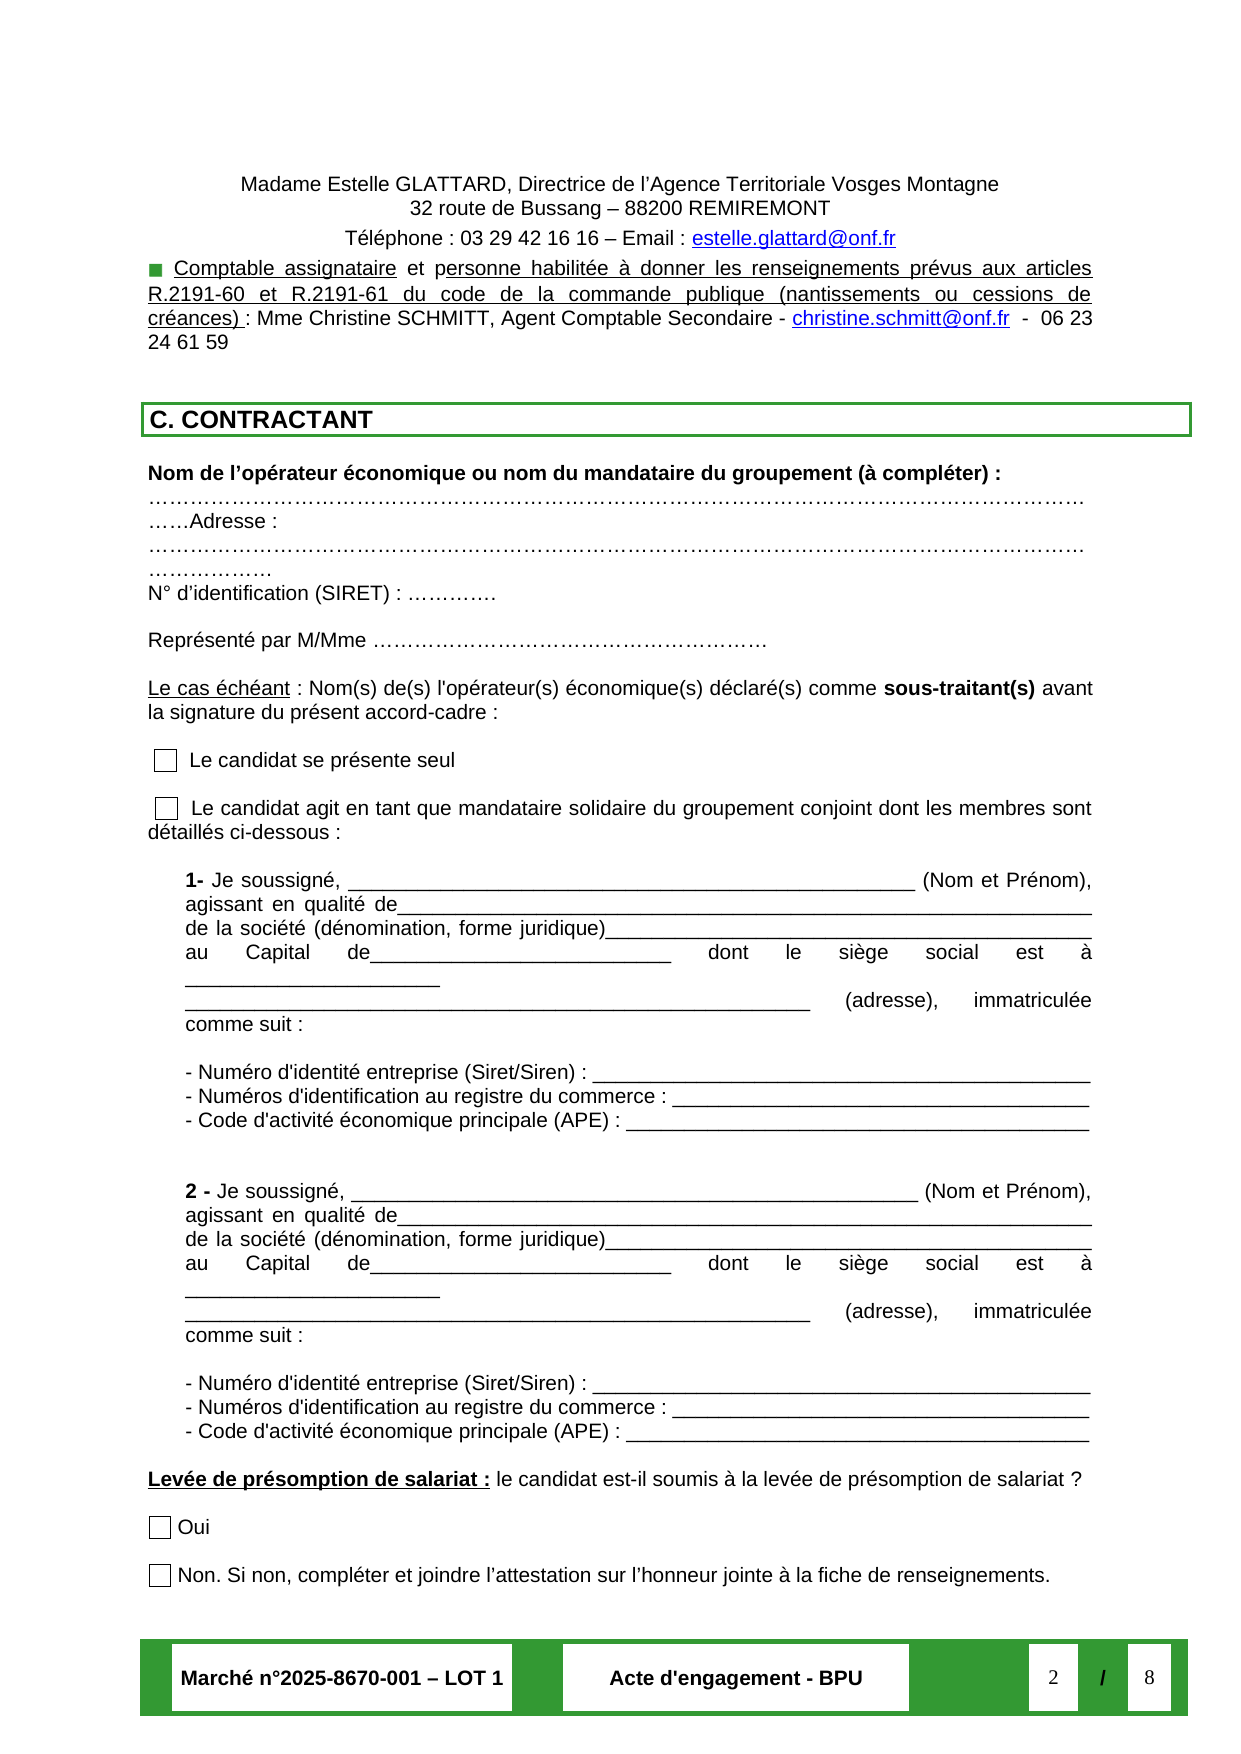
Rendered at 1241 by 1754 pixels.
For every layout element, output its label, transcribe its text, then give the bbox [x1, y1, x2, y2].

text 2 - Je soussigné, _________________________________________________ (Nom et Prénom), agissant en qualité de____________________________________________________________ de la société (dénomination, forme juridique)__________________________________________ au Capital de__________________________ dont le siège social est à ______________________ [185, 1179, 1093, 1299]
text Oui [148, 1515, 1093, 1539]
text Nom de l’opérateur économique ou nom du mandataire du groupement (à compléter) : [148, 461, 1093, 484]
text ______________________________________________________ (adresse), immatriculée comme suit : [185, 1299, 1093, 1347]
text Non. Si non, compléter et joindre l’attestation sur l’honneur jointe à la fiche de renseignements. [148, 1563, 1093, 1587]
text Représenté par M/Mme ………………………………………………… [148, 628, 1093, 652]
text Comptable assignataire et personne habilitée à donner les renseignements prévus aux articles R.2191-60 et R.2191-61 du code de la commande publique (nantissements ou cessions de créances) : Mme Christine SCHMITT, Agent Comptable Secondaire - christine.schmitt@onf.fr - 06 23 24 61 59 [148, 256, 1093, 354]
text Le cas échéant : Nom(s) de(s) l'opérateur(s) économique(s) déclaré(s) comme sous-traitant(s) avant la signature du présent accord-cadre : [148, 676, 1093, 724]
text - Numéros d'identification au registre du commerce : ____________________________________ [185, 1083, 1093, 1107]
text Madame Estelle GLATTARD, Directrice de l’Agence Territoriale Vosges Montagne [148, 172, 1093, 196]
text - Code d'activité économique principale (APE) : ________________________________________ [185, 1419, 1093, 1443]
text ______________________________________________________ (adresse), immatriculée comme suit : [185, 988, 1093, 1036]
text Levée de présomption de salariat : le candidat est-il soumis à la levée de présomption de salariat ? [148, 1467, 1093, 1491]
text Téléphone : 03 29 42 16 16 – Email : estelle.glattard@onf.fr [148, 226, 1093, 250]
text 32 route de Bussang – 88200 REMIREMONT [148, 196, 1093, 219]
text Le candidat se présente seul [148, 748, 1093, 772]
text ……………………………………………………………………………………………………………………………Adresse :……………………………………………………………………………………………………………………………………… [148, 484, 1093, 580]
text Le candidat agit en tant que mandataire solidaire du groupement conjoint dont les membres sont détaillés ci-dessous : [148, 796, 1093, 844]
text - Numéro d'identité entreprise (Siret/Siren) : ___________________________________________ [185, 1059, 1093, 1083]
text 1- Je soussigné, _________________________________________________ (Nom et Prénom), agissant en qualité de____________________________________________________________ de la société (dénomination, forme juridique)__________________________________________ au Capital de__________________________ dont le siège social est à ______________________ [185, 868, 1093, 988]
text - Numéro d'identité entreprise (Siret/Siren) : ___________________________________________ [185, 1371, 1093, 1395]
text - Numéros d'identification au registre du commerce : ____________________________________ [185, 1395, 1093, 1419]
text N° d’identification (SIRET) : …………. [148, 580, 1093, 604]
text - Code d'activité économique principale (APE) : ________________________________________ [185, 1107, 1093, 1131]
table_header C. CONTRACTANT [144, 405, 1189, 433]
